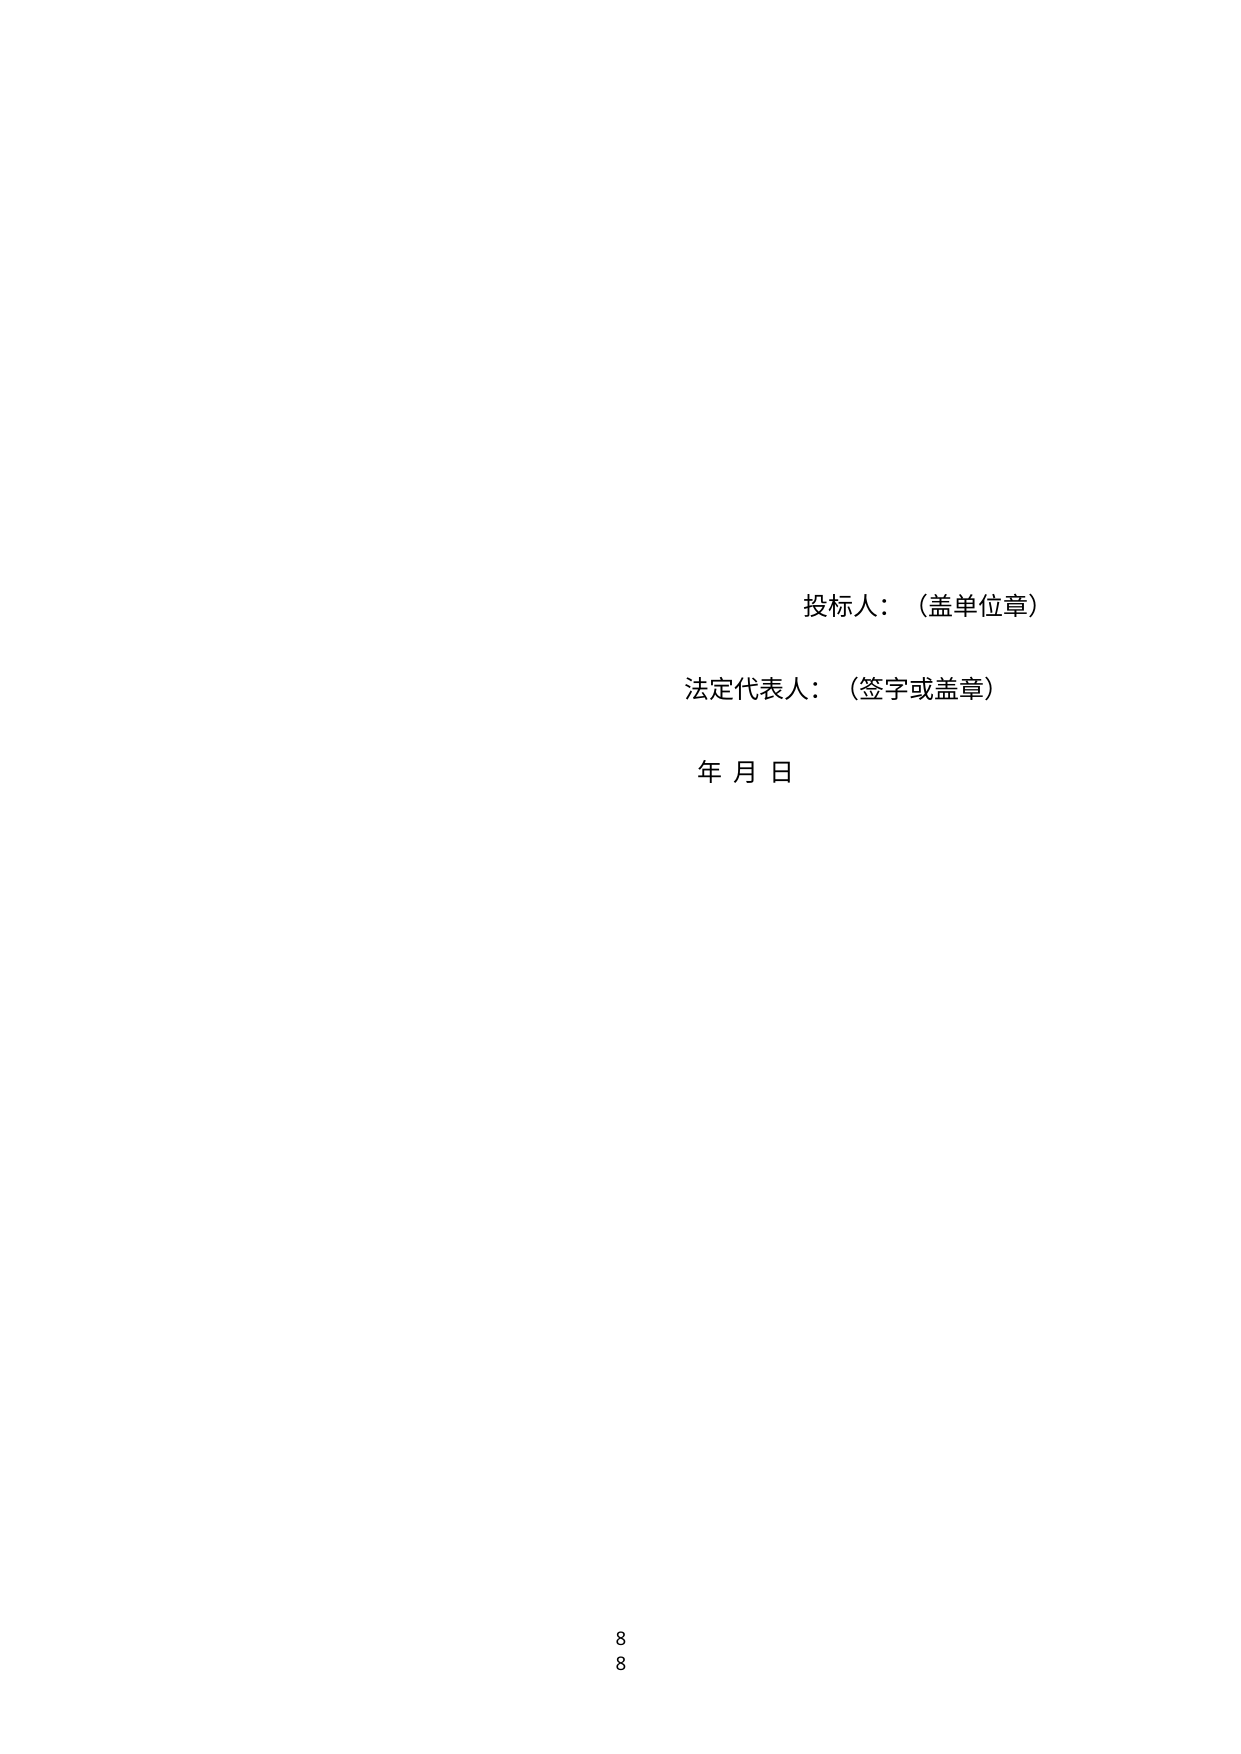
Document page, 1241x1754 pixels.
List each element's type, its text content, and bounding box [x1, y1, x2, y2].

text 年 月 日 [187, 738, 1053, 803]
text 法定代表人：（签字或盖章） [187, 655, 1009, 720]
text 投标人：（盖单位章） [187, 572, 1053, 637]
